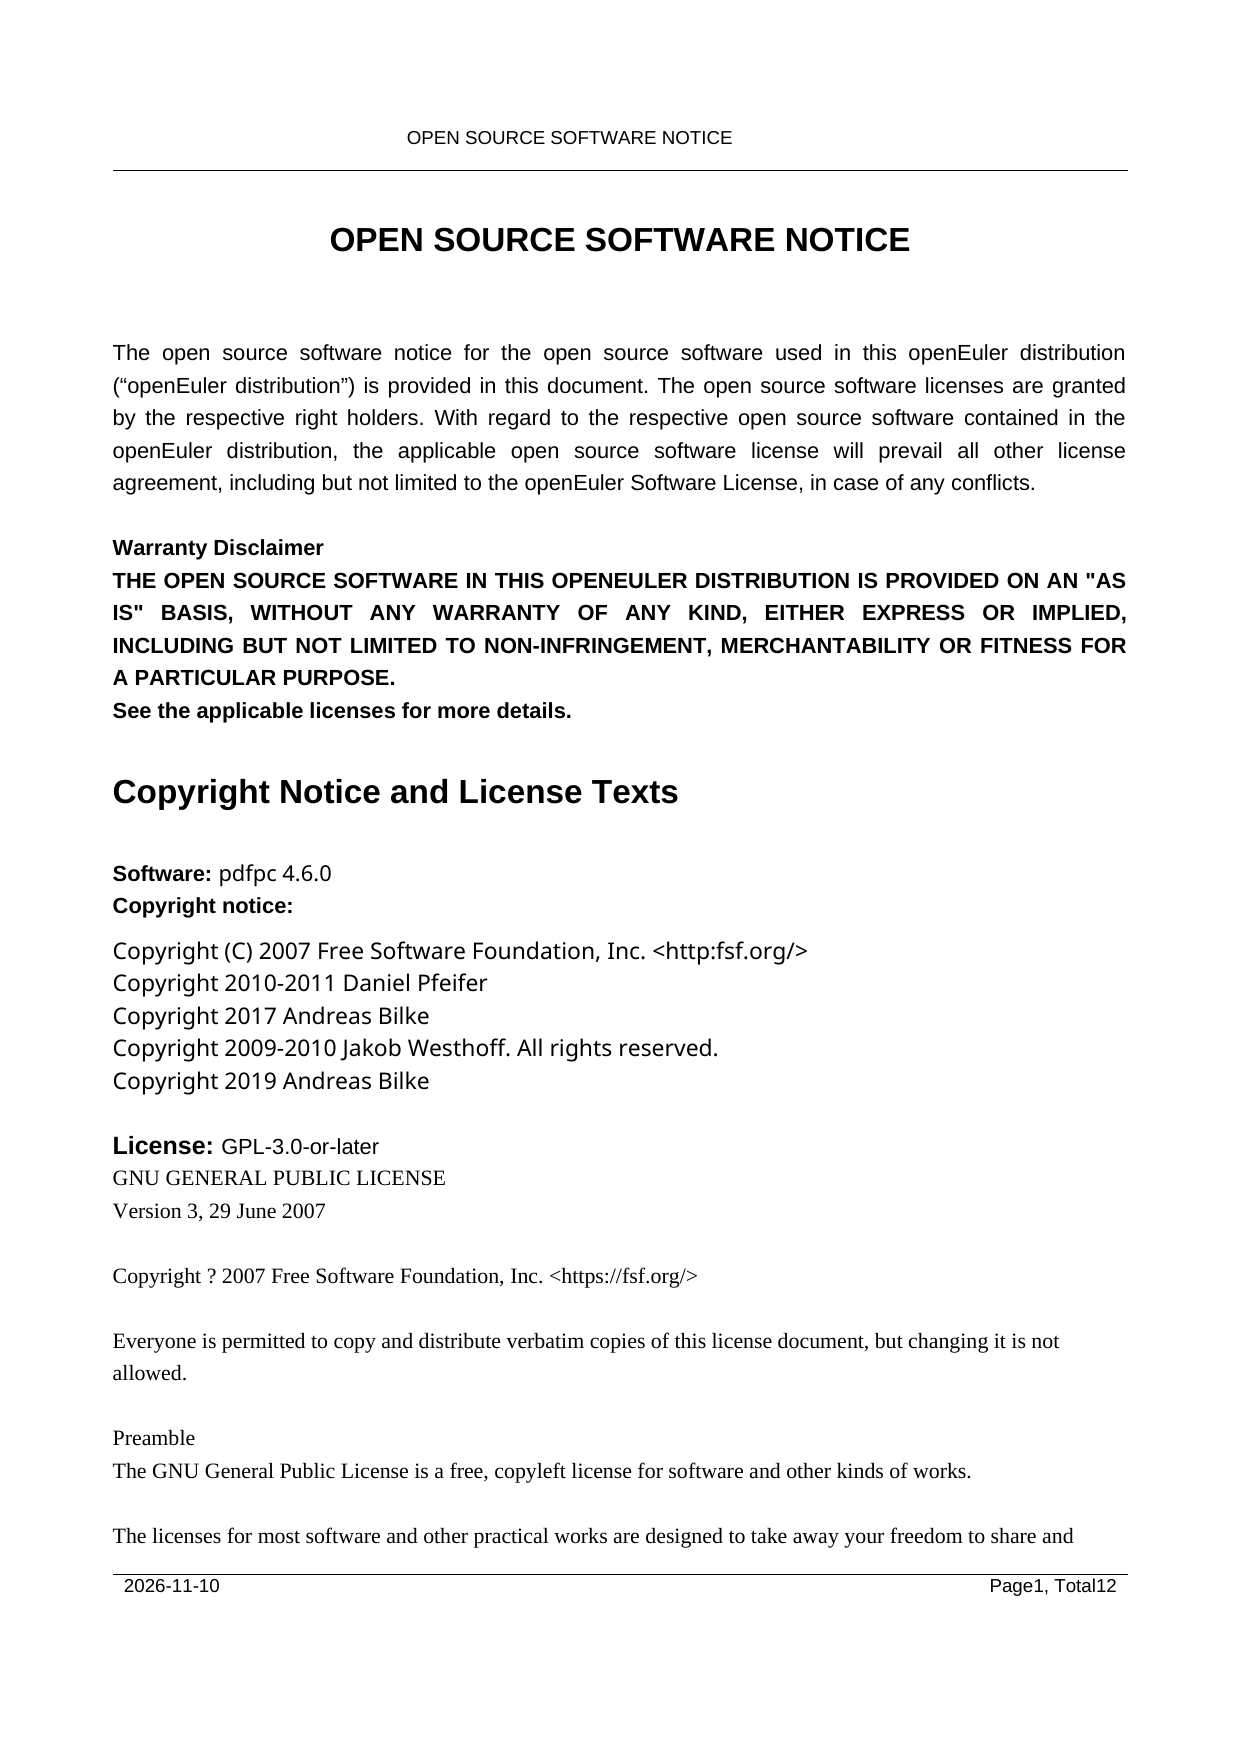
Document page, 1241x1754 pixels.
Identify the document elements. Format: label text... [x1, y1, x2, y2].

text Copyright Notice and License Texts [112, 759, 1128, 824]
text Copyright notice: [112, 889, 1128, 921]
text OPEN SOURCE SOFTWARE NOTICE [112, 206, 1128, 271]
text License: GPL-3.0-or-later [112, 1129, 1128, 1161]
text THE OPEN SOURCE SOFTWARE IN THIS OPENEULER DISTRIBUTION IS PROVIDED ON AN "AS IS" BASIS, WITHOUT ANY WARRANTY OF ANY KIND, EITHER EXPRESS OR IMPLIED, INCLUDING BUT NOT LIMITED TO NON-INFRINGEMENT, MERCHANTABILITY OR FITNESS FOR A PARTICULAR PURPOSE. See the applicable licenses for more details. [112, 564, 1128, 726]
text Copyright (C) 2007 Free Software Foundation, Inc. <http:fsf.org/> Copyright 2010-2011 Daniel Pfeifer Copyright 2017 Andreas Bilke Copyright 2009-2010 Jakob Westhoff. All rights reserved. Copyright 2019 Andreas Bilke [112, 934, 1128, 1129]
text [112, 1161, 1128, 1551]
text The open source software notice for the open source software used in this openEuler distribution (“openEuler distribution”) is provided in this document. The open source software licenses are granted by the respective right holders. With regard to the respective open source software contained in the openEuler distribution, the applicable open source software license will prevail all other license agreement, including but not limited to the openEuler Software License, in case of any conflicts. [112, 336, 1128, 499]
text Warranty Disclaimer [112, 531, 1128, 564]
title Software: pdfpc 4.6.0 [112, 856, 1128, 889]
